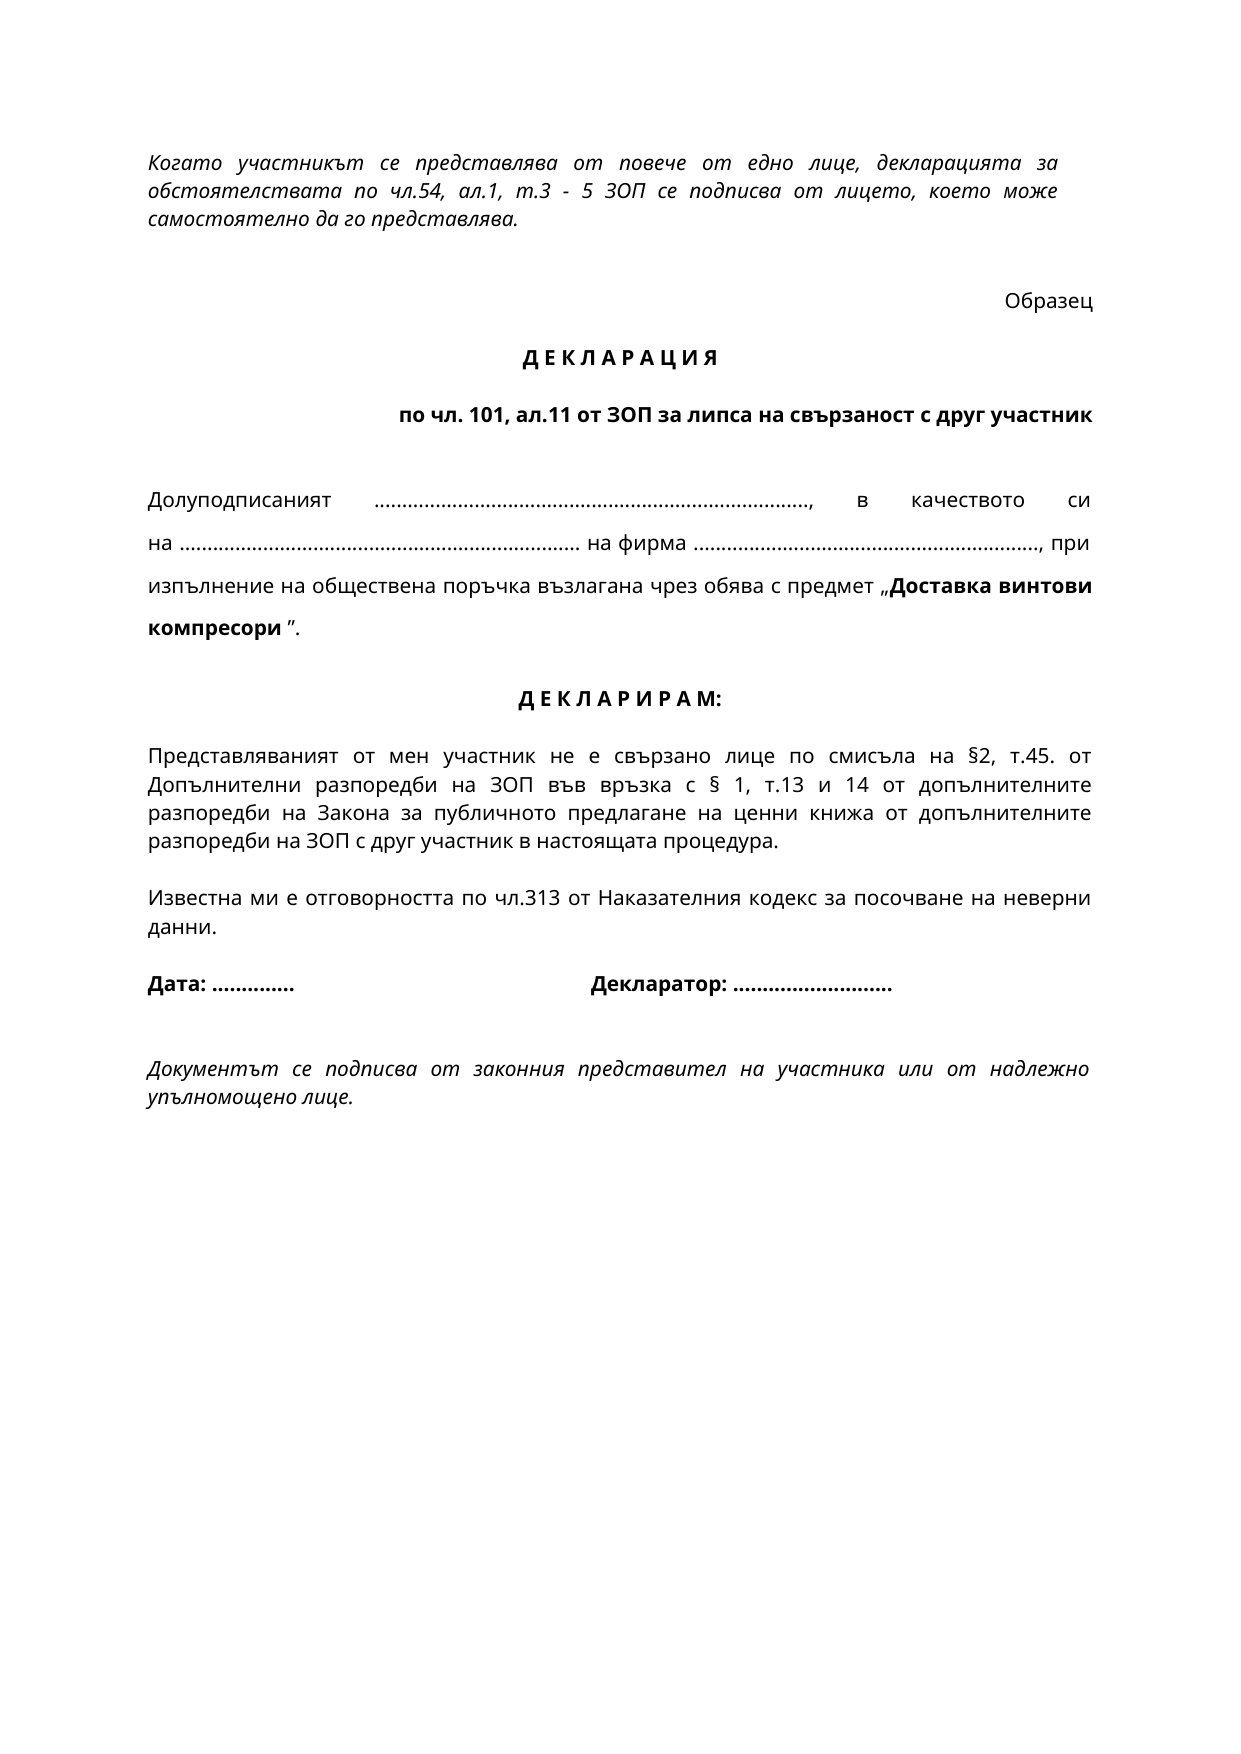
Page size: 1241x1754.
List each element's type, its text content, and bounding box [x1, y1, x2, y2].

text Когато участникът се представлява от повече от едно лице, декларацията за обстоятелствата по чл.54, ал.1, т.3 - 5 ЗОП се подписва от лицето, което може самостоятелно да го представлява. [148, 148, 1061, 233]
text Представляваният от мен участник не е свързано лице по смисъла на §2, т.45. от Допълнителни разпоредби на ЗОП във връзка с § 1, т.13 и 14 от допълнителните разпоредби на Закона за публичното предлагане на ценни книжа от допълнителните разпоредби на ЗОП с друг участник в настоящата процедура. [148, 741, 1093, 855]
text Известна ми е отговорността по чл.313 от Наказателния кодекс за посочване на неверни данни. [148, 883, 1093, 940]
text Долуподписаният .............................................................................., в качеството си на ........................................................................ на фирма .............................................................., при изпълнение на обществена поръчка възлагана чрез обява с предмет „Доставка винтови компресори ”. [148, 486, 1093, 642]
text Д Е К Л А Р А Ц И Я [148, 343, 1093, 372]
text Документът се подписва от законния представител на участника или от надлежно упълномощено лице. [148, 1054, 1093, 1111]
text по чл. 101, ал.11 от ЗОП за липса на свързаност с друг участник [148, 400, 1093, 429]
text Образец [148, 286, 1093, 315]
text Д Е К Л А Р И Р А М: [148, 684, 1093, 713]
text Дата: .............. Декларатор: ........................... [148, 969, 1093, 997]
